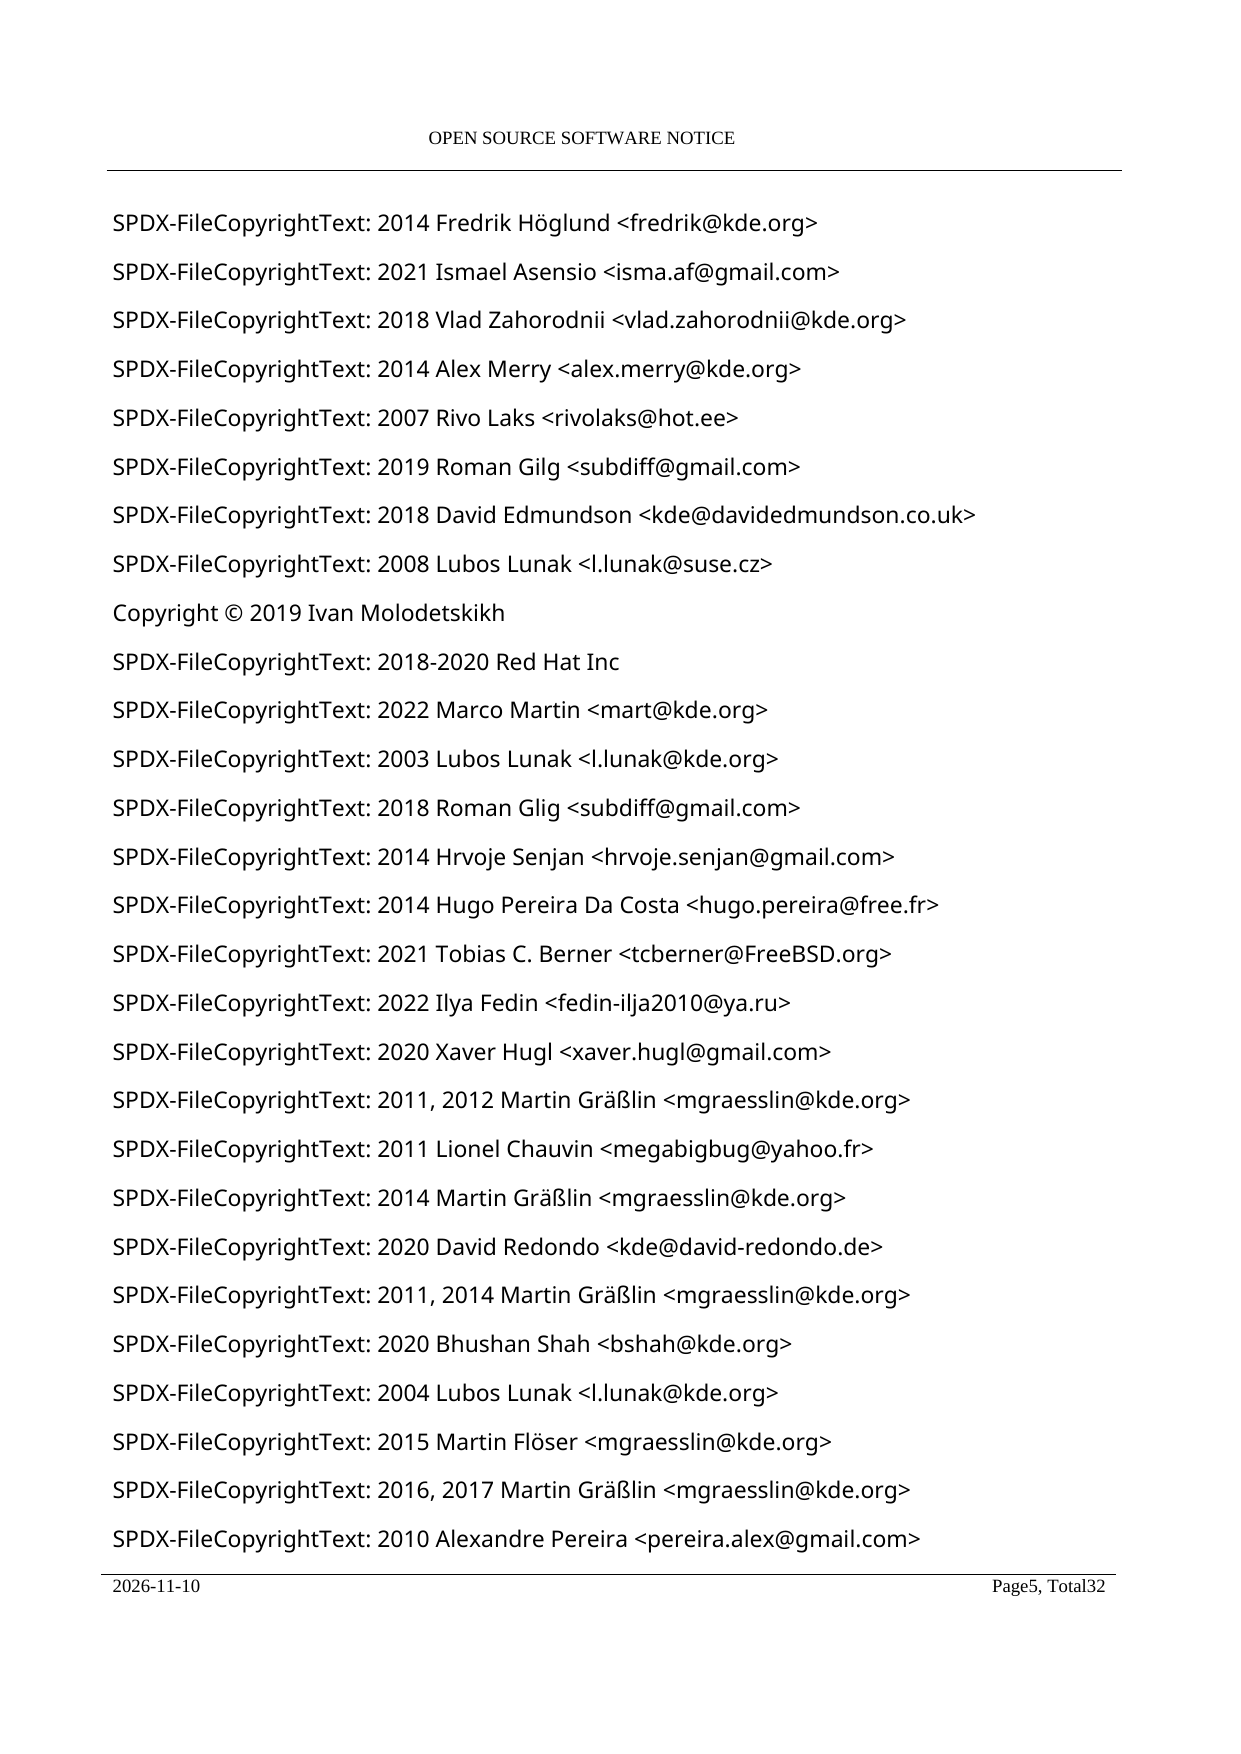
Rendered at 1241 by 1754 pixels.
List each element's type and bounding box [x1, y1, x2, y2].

text [112, 206, 1128, 1555]
